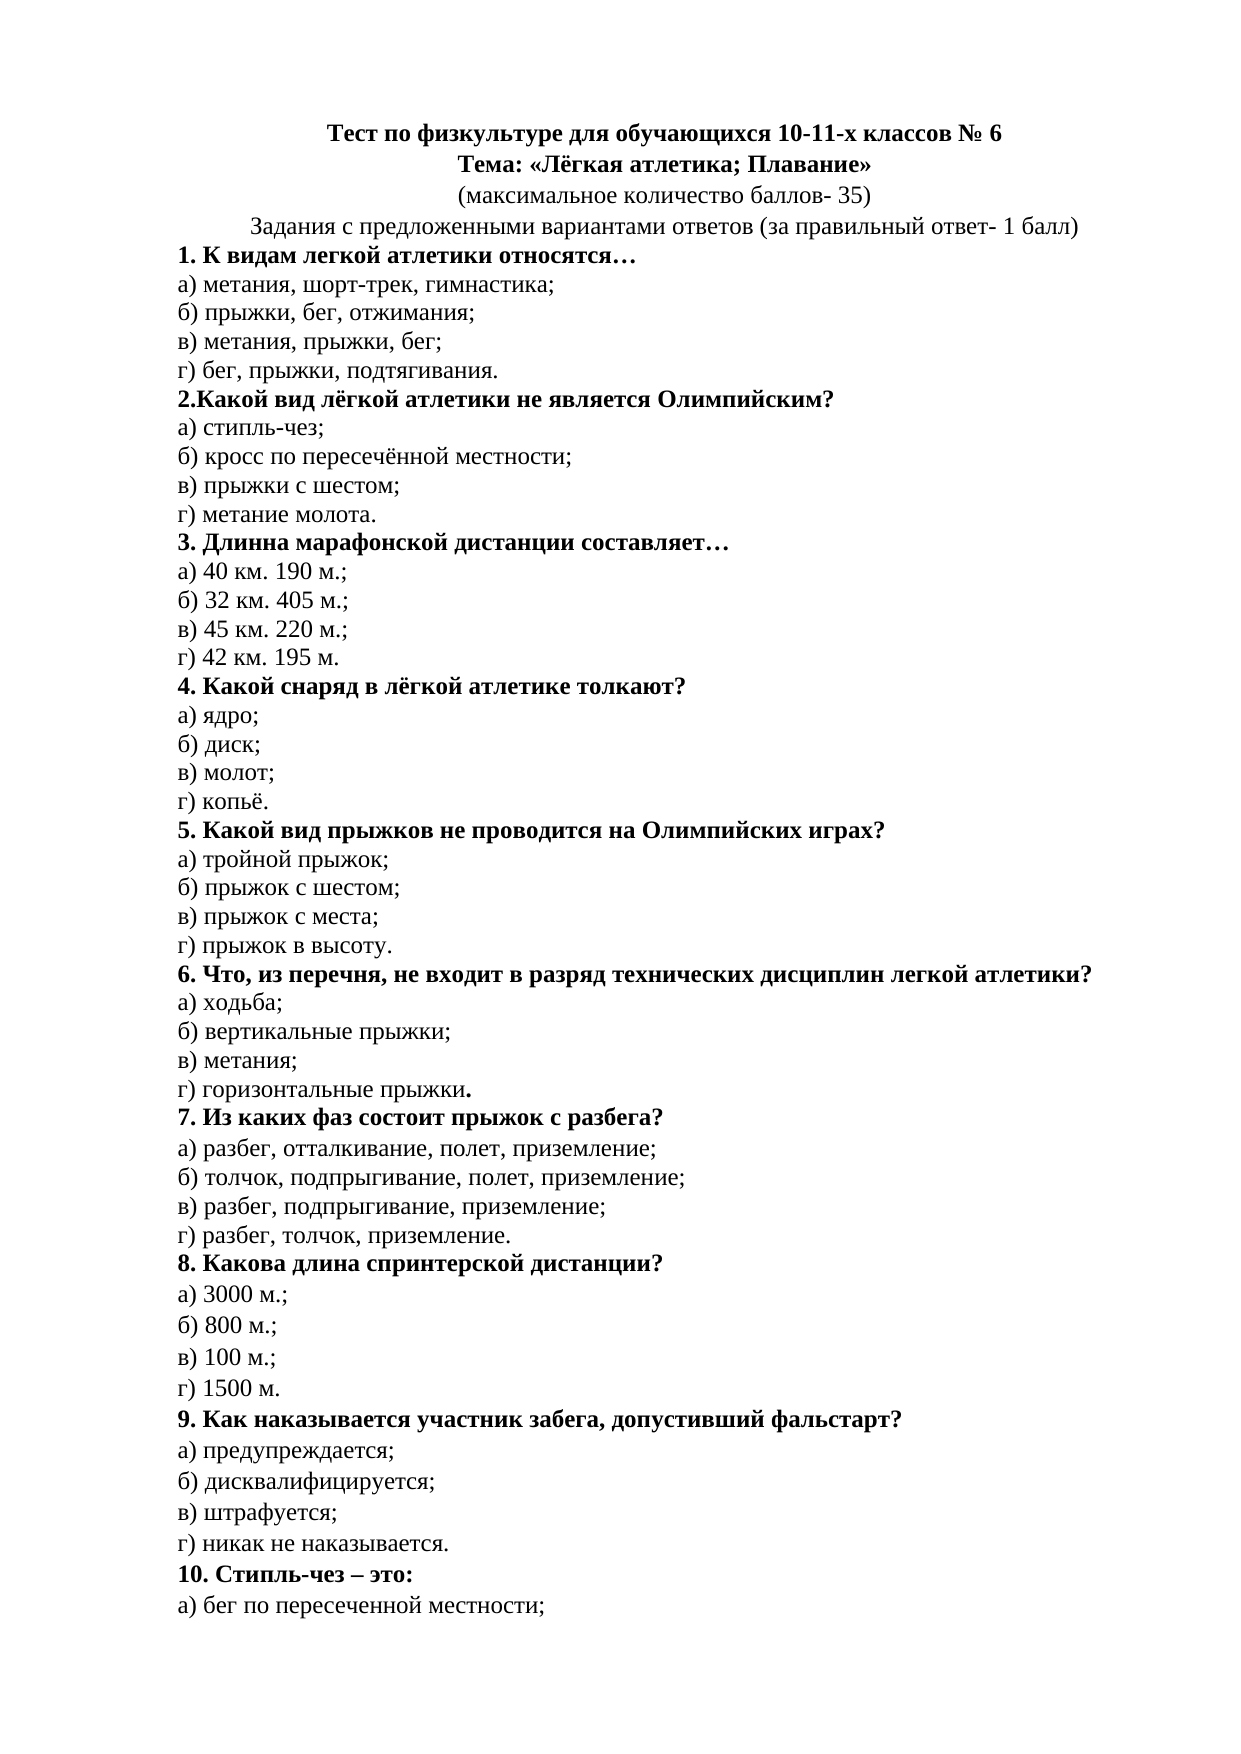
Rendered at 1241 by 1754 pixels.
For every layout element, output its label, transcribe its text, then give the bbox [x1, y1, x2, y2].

text б) дисквалифицируется; [177, 1466, 1152, 1494]
text г) метание молота. [177, 499, 1152, 527]
text 10. Стипль-чез – это: [177, 1559, 1152, 1588]
text 9. Как наказывается участник забега, допустивший фальстарт? [177, 1404, 1152, 1432]
text г) разбег, толчок, приземление. [177, 1220, 1152, 1248]
text б) 800 м.; [177, 1311, 1152, 1339]
text б) кросс по пересечённой местности; [177, 441, 1152, 470]
text в) метания, прыжки, бег; [177, 326, 1152, 355]
text б) диск; [177, 729, 1152, 757]
text г) бег, прыжки, подтягивания. [177, 355, 1152, 384]
text б) прыжок с шестом; в) прыжок с места; [177, 872, 1152, 930]
text 5. Какой вид прыжков не проводится на Олимпийских играх? а) тройной прыжок; [177, 815, 1152, 872]
text 3. Длинна марафонской дистанции составляет… [177, 527, 1152, 556]
text а) предупреждается; [177, 1435, 1152, 1463]
text г) никак не наказывается. [177, 1528, 1152, 1557]
text б) вертикальные прыжки; [177, 1016, 1152, 1045]
text а) 40 км. 190 м.; [177, 556, 1152, 585]
text в) метания; [177, 1045, 1152, 1074]
text б) 32 км. 405 м.; [177, 585, 1152, 614]
text в) молот; [177, 757, 1152, 786]
text а) ядро; [177, 700, 1152, 729]
text а) стипль-чез; [177, 412, 1152, 441]
text 7. Из каких фаз состоит прыжок с разбега? [177, 1102, 1152, 1131]
text а) метания, шорт-трек, гимнастика; [177, 269, 1152, 297]
text а) разбег, отталкивание, полет, приземление; [177, 1133, 1152, 1162]
text а) ходьба; [177, 987, 1152, 1016]
text а) 3000 м.; [177, 1279, 1152, 1308]
text б) толчок, подпрыгивание, полет, приземление; [177, 1162, 1152, 1191]
text Задания с предложенными вариантами ответов (за правильный ответ- 1 балл) [177, 211, 1152, 240]
text Тест по физкультуре для обучающихся 10-11-х классов № 6 [177, 118, 1152, 147]
text (максимальное количество баллов- 35) [177, 180, 1152, 209]
text г) прыжок в высоту. [177, 930, 1152, 959]
text в) прыжки с шестом; [177, 470, 1152, 499]
text в) 45 км. 220 м.; [177, 614, 1152, 642]
text в) разбег, подпрыгивание, приземление; [177, 1191, 1152, 1220]
text Тема: «Лёгкая атлетика; Плавание» [177, 149, 1152, 178]
text г) горизонтальные прыжки. [177, 1074, 1152, 1102]
text 6. Что, из перечня, не входит в разряд технических дисциплин легкой атлетики? [177, 959, 1152, 987]
text 8. Какова длина спринтерской дистанции? [177, 1248, 1152, 1277]
text 2.Какой вид лёгкой атлетики не является Олимпийским? [177, 384, 1152, 412]
text 1. К видам легкой атлетики относятся… [177, 240, 1152, 269]
text в) 100 м.; [177, 1342, 1152, 1370]
text г) копьё. [177, 786, 1152, 815]
text 4. Какой снаряд в лёгкой атлетике толкают? [177, 671, 1152, 700]
text а) бег по пересеченной местности; [177, 1590, 1152, 1619]
text б) прыжки, бег, отжимания; [177, 297, 1152, 326]
text в) штрафуется; [177, 1497, 1152, 1526]
text г) 42 км. 195 м. [177, 642, 1152, 671]
text г) 1500 м. [177, 1373, 1152, 1401]
